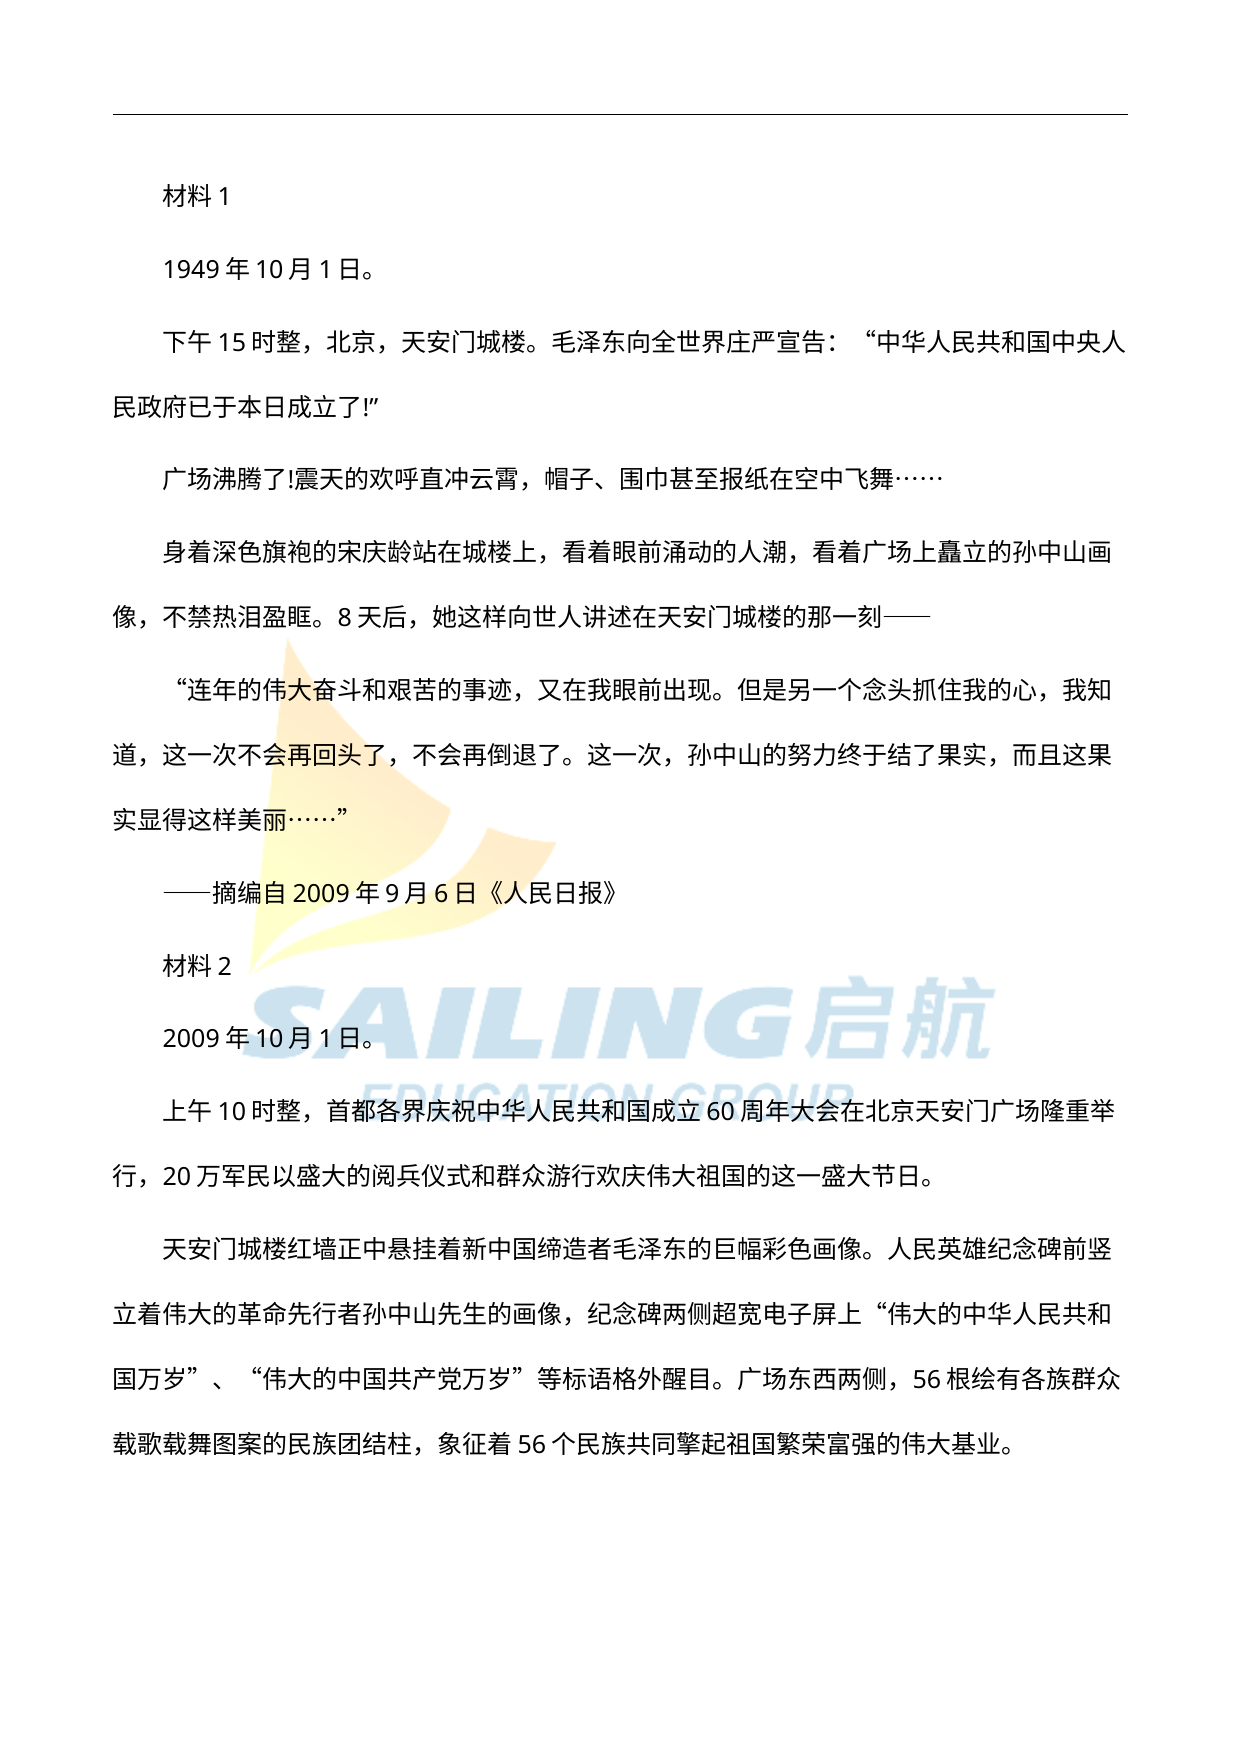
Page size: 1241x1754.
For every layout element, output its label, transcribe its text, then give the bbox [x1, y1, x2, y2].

text ——摘编自2009年9月6日《人民日报》 [112, 859, 1128, 924]
text 上午10时整，首都各界庆祝中华人民共和国成立60周年大会在北京天安门广场隆重举行，20万军民以盛大的阅兵仪式和群众游行欢庆伟大祖国的这一盛大节日。 [112, 1077, 1128, 1207]
text 2009年10月1日。 [112, 1004, 1128, 1069]
text 材料2 [112, 932, 1128, 997]
text 身着深色旗袍的宋庆龄站在城楼上，看着眼前涌动的人潮，看着广场上矗立的孙中山画像，不禁热泪盈眶。8天后，她这样向世人讲述在天安门城楼的那一刻—— [112, 518, 1128, 648]
text “连年的伟大奋斗和艰苦的事迹，又在我眼前出现。但是另一个念头抓住我的心，我知道，这一次不会再回头了，不会再倒退了。这一次，孙中山的努力终于结了果实，而且这果实显得这样美丽……” [112, 656, 1128, 851]
text 材料1 [112, 162, 1128, 227]
text 下午15时整，北京，天安门城楼。毛泽东向全世界庄严宣告：“中华人民共和国中央人民政府已于本日成立了!” [112, 308, 1128, 438]
text 天安门城楼红墙正中悬挂着新中国缔造者毛泽东的巨幅彩色画像。人民英雄纪念碑前竖立着伟大的革命先行者孙中山先生的画像，纪念碑两侧超宽电子屏上“伟大的中华人民共和国万岁”、“伟大的中国共产党万岁”等标语格外醒目。广场东西两侧，56根绘有各族群众载歌载舞图案的民族团结柱，象征着56个民族共同擎起祖国繁荣富强的伟大基业。 [112, 1215, 1128, 1475]
text 广场沸腾了!震天的欢呼直冲云霄，帽子、围巾甚至报纸在空中飞舞…… [112, 445, 1128, 510]
text 1949年10月1日。 [112, 235, 1128, 300]
